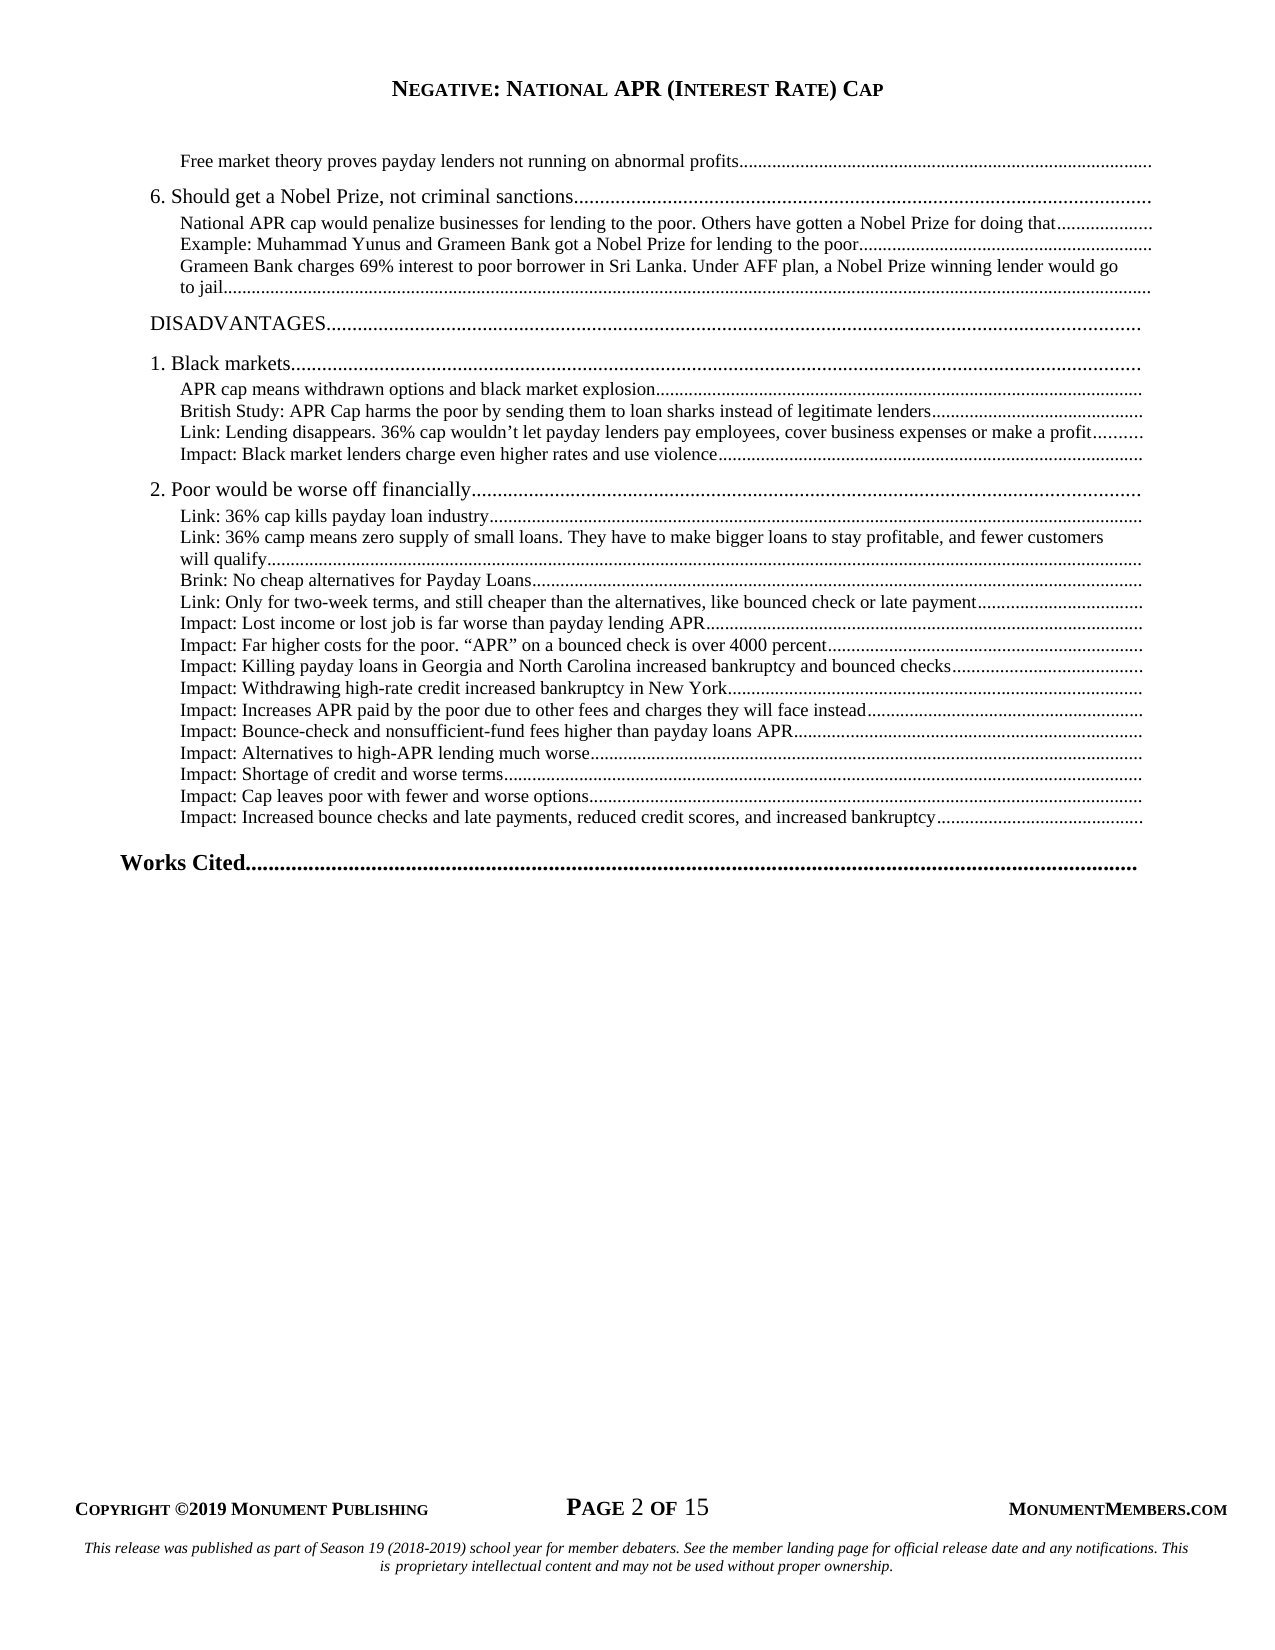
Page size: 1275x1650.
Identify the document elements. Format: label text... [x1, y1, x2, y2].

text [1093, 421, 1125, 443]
text Impact: Cap leaves poor with fewer and worse options 13 [589, 785, 1125, 806]
text DISADVANTAGES 10 [326, 310, 1125, 334]
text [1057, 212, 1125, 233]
text Works Cited 15 [120, 849, 1125, 875]
text Link: 36% camp means zero supply of small loans. They have to make bigger loans to stay profitable, and fewer customers will qualify 11 [267, 526, 1125, 569]
text 2. Poor would be worse off financially 11 [471, 477, 1125, 501]
text Impact: Bounce-check and nonsufficient-fund fees higher than payday loans APR 13 [794, 720, 1125, 742]
text Impact: Lost income or lost job is far worse than payday lending APR 12 [706, 612, 1125, 634]
text 6. Should get a Nobel Prize, not criminal sanctions 9 [573, 184, 1125, 208]
text APR cap means withdrawn options and black market explosion 10 [656, 378, 1125, 400]
text Example: Muhammad Yunus and Grameen Bank got a Nobel Prize for lending to the poor 9 [859, 233, 1125, 255]
text Impact: Black market lenders charge even higher rates and use violence 11 [718, 443, 1125, 464]
text Link: 36% cap kills payday loan industry 11 [180, 504, 1125, 526]
text Impact: Increases APR paid by the poor due to other fees and charges they will face instead 13 [180, 698, 1125, 720]
text Impact: Alternatives to high-APR lending much worse 13 [590, 742, 1125, 763]
text 1. Black markets 10 [291, 351, 1125, 374]
text Impact: Far higher costs for the poor. “APR” on a bounced check is over 4000 percent 12 [828, 634, 1125, 655]
text Impact: Shortage of credit and worse terms 13 [504, 763, 1125, 785]
text Brink: No cheap alternatives for Payday Loans 11 [532, 569, 1125, 591]
text Grameen Bank charges 69% interest to poor borrower in Sri Lanka. Under AFF plan, a Nobel Prize winning lender would go to jail 9 [223, 255, 1125, 298]
text Impact: Withdrawing high-rate credit increased bankruptcy in New York 12 [728, 677, 1125, 698]
text Free market theory proves payday lenders not running on abnormal profits 9 [739, 150, 1125, 172]
